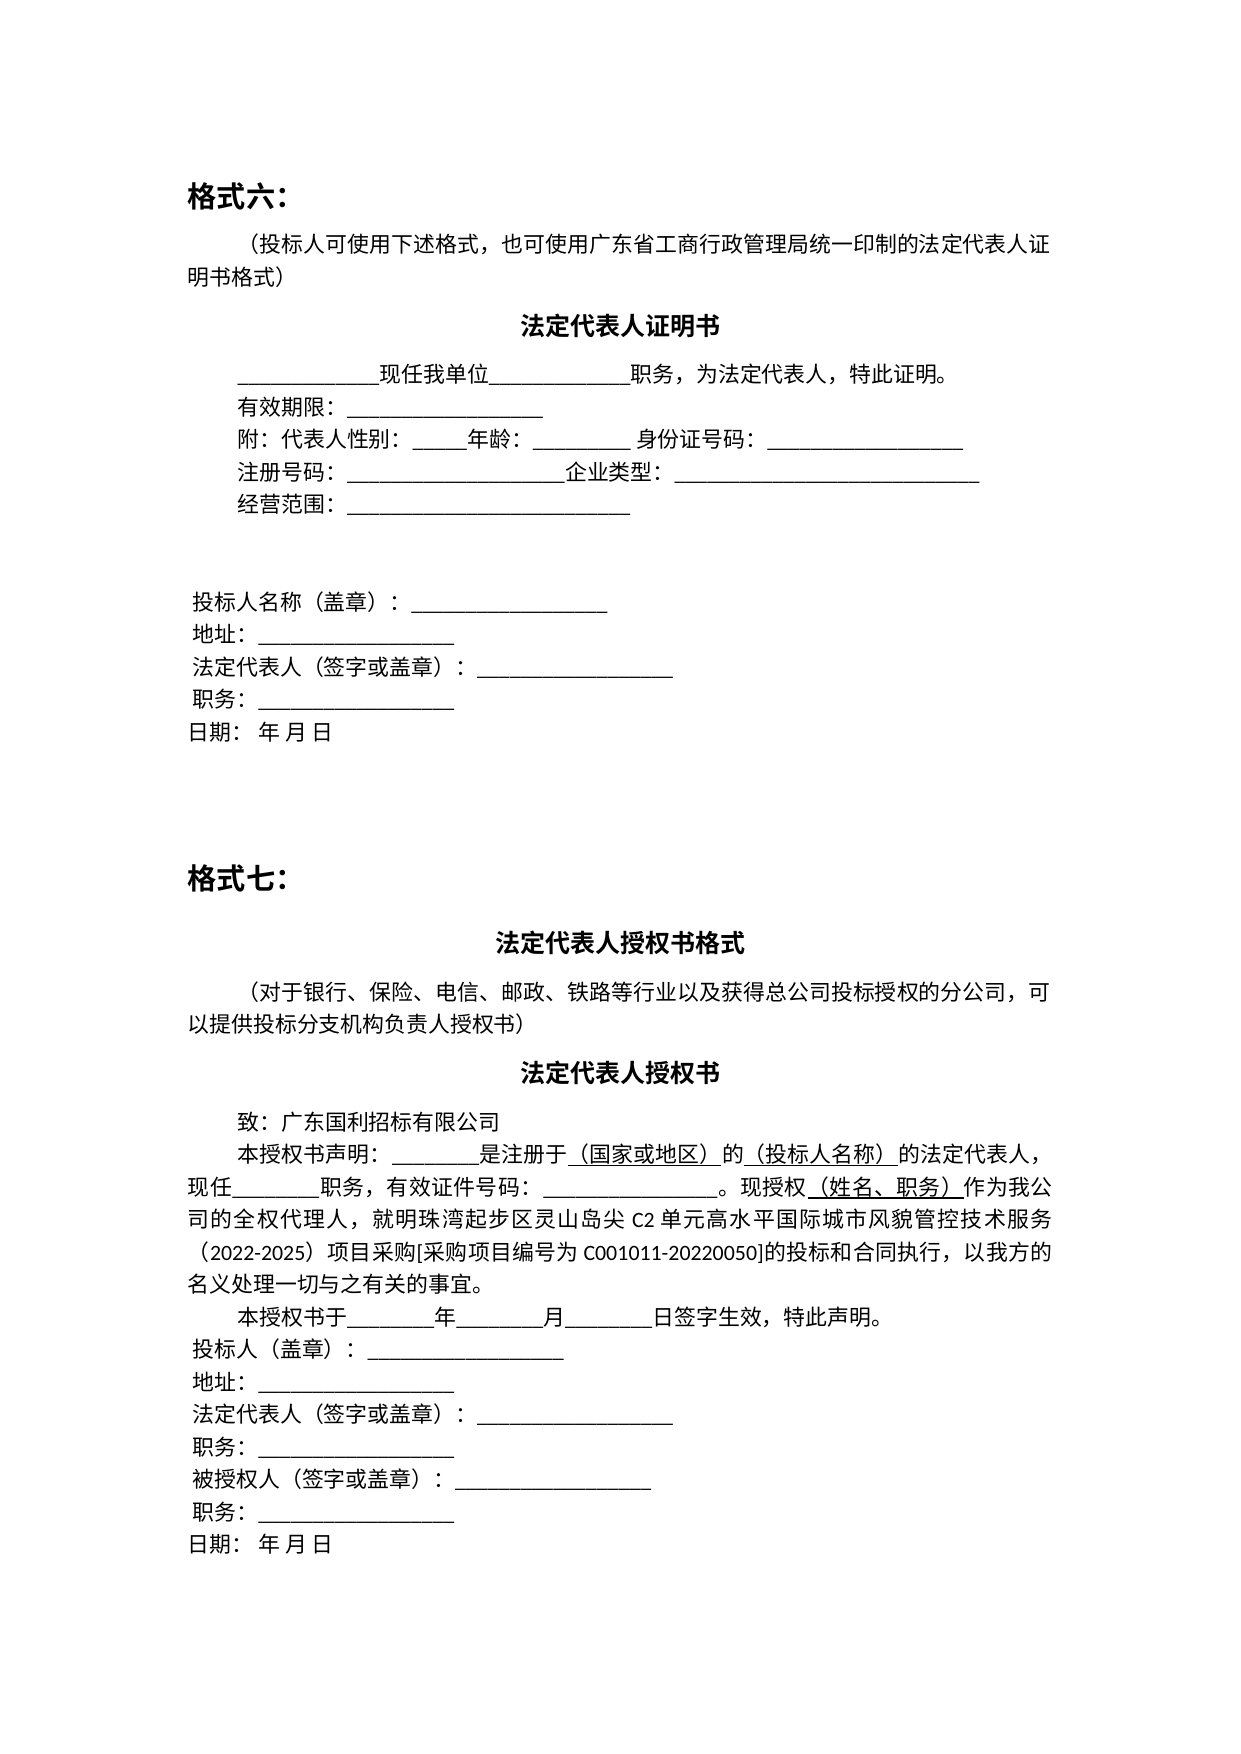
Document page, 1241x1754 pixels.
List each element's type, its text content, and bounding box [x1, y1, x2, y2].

text （投标人可使用下述格式，也可使用广东省工商行政管理局统一印制的法定代表人证明书格式） [187, 227, 1053, 292]
text 法定代表人授权书格式 [187, 909, 1053, 974]
text 附：代表人性别：_____年龄：_________ 身份证号码：__________________ [187, 422, 1053, 454]
text （对于银行、保险、电信、邮政、铁路等行业以及获得总公司投标授权的分公司，可以提供投标分支机构负责人授权书） [187, 974, 1053, 1039]
text 地址：__________________ [187, 617, 1053, 649]
text 日期： 年 月 日 [187, 714, 1053, 747]
text 致：广东国利招标有限公司 [187, 1104, 1053, 1137]
text 职务：__________________ [187, 1494, 1053, 1527]
text 本授权书于________年________月________日签字生效，特此声明。 [187, 1299, 1053, 1332]
text 法定代表人（签字或盖章）：__________________ [187, 649, 1053, 682]
text 投标人（盖章）：__________________ [187, 1332, 1053, 1364]
text 有效期限：__________________ [187, 389, 1053, 422]
text 格式七： [187, 844, 1053, 909]
text _____________现任我单位_____________职务，为法定代表人，特此证明。 [187, 357, 1053, 389]
text 职务：__________________ [187, 1429, 1053, 1462]
text 本授权书声明：________是注册于（国家或地区）的（投标人名称）的法定代表人，现任________职务，有效证件号码：________________。现授权（姓名、职务）作为我公司的全权代理人，就明珠湾起步区灵山岛尖C2单元高水平国际城市风貌管控技术服务（2022-2025）项目采购[采购项目编号为C001011-20220050]的投标和合同执行，以我方的名义处理一切与之有关的事宜。 [187, 1137, 1053, 1299]
text 法定代表人证明书 [187, 292, 1053, 357]
text 投标人名称（盖章）：__________________ [187, 584, 1053, 617]
text 注册号码：____________________企业类型：____________________________ [187, 454, 1053, 487]
text 地址：__________________ [187, 1364, 1053, 1397]
text 格式六： [187, 162, 1053, 227]
text 经营范围：__________________________ [187, 487, 1053, 519]
text 法定代表人授权书 [187, 1039, 1053, 1104]
text 日期： 年 月 日 [187, 1527, 1053, 1559]
text 法定代表人（签字或盖章）：__________________ [187, 1397, 1053, 1429]
text 职务：__________________ [187, 682, 1053, 714]
text 被授权人（签字或盖章）：__________________ [187, 1462, 1053, 1494]
